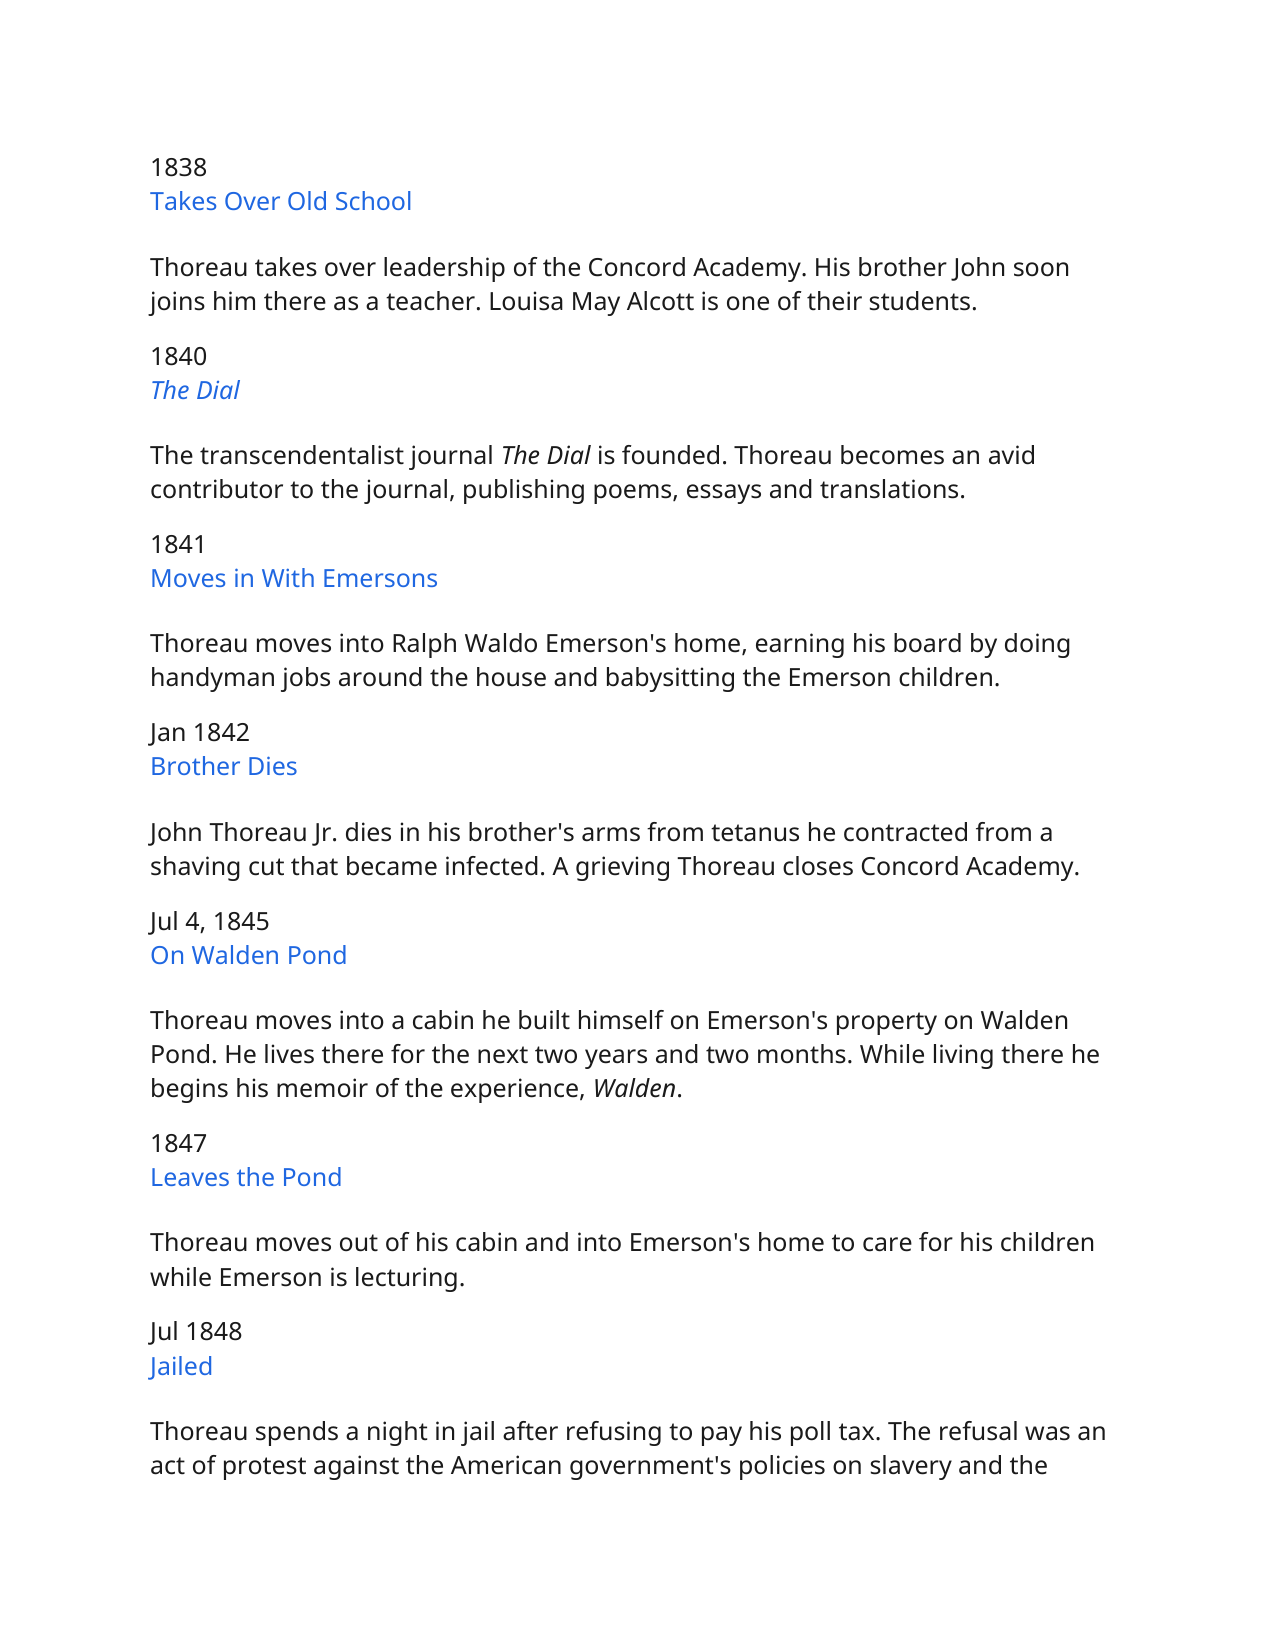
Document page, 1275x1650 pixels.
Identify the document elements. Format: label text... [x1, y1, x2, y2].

text Thoreau moves out of his cabin and into Emerson's home to care for his children while Emerson is lecturing. [150, 1225, 1125, 1293]
text Thoreau takes over leadership of the Concord Academy. His brother John soon joins him there as a teacher. Louisa May Alcott is one of their students. [150, 249, 1125, 317]
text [150, 1413, 1125, 1482]
text Thoreau moves into Ralph Waldo Emerson's home, earning his board by doing handyman jobs around the house and babysitting the Emerson children. [150, 626, 1125, 694]
text John Thoreau Jr. dies in his brother's arms from tetanus he contracted from a shaving cut that became infected. A grieving Thoreau closes Concord Academy. [150, 814, 1125, 882]
text Jul 4, 1845 [150, 903, 1125, 937]
text Thoreau moves into a cabin he built himself on Emerson's property on Walden Pond. He lives there for the next two years and two months. While living there he begins his memoir of the experience, Walden. [150, 1003, 1125, 1105]
text 1847 [150, 1126, 1125, 1160]
text Brother Dies [150, 749, 1125, 783]
text Leaves the Pond [150, 1160, 1125, 1194]
text Jul 1848 [150, 1314, 1125, 1348]
text 1838 [150, 150, 1125, 184]
text Moves in With Emersons [150, 561, 1125, 595]
text Jailed [150, 1348, 1125, 1382]
text The Dial [150, 372, 1125, 406]
text 1841 [150, 527, 1125, 561]
text 1840 [150, 338, 1125, 372]
text Takes Over Old School [150, 184, 1125, 218]
text The transcendentalist journal The Dial is founded. Thoreau becomes an avid contributor to the journal, publishing poems, essays and translations. [150, 438, 1125, 506]
text Jan 1842 [150, 715, 1125, 749]
text On Walden Pond [150, 937, 1125, 971]
